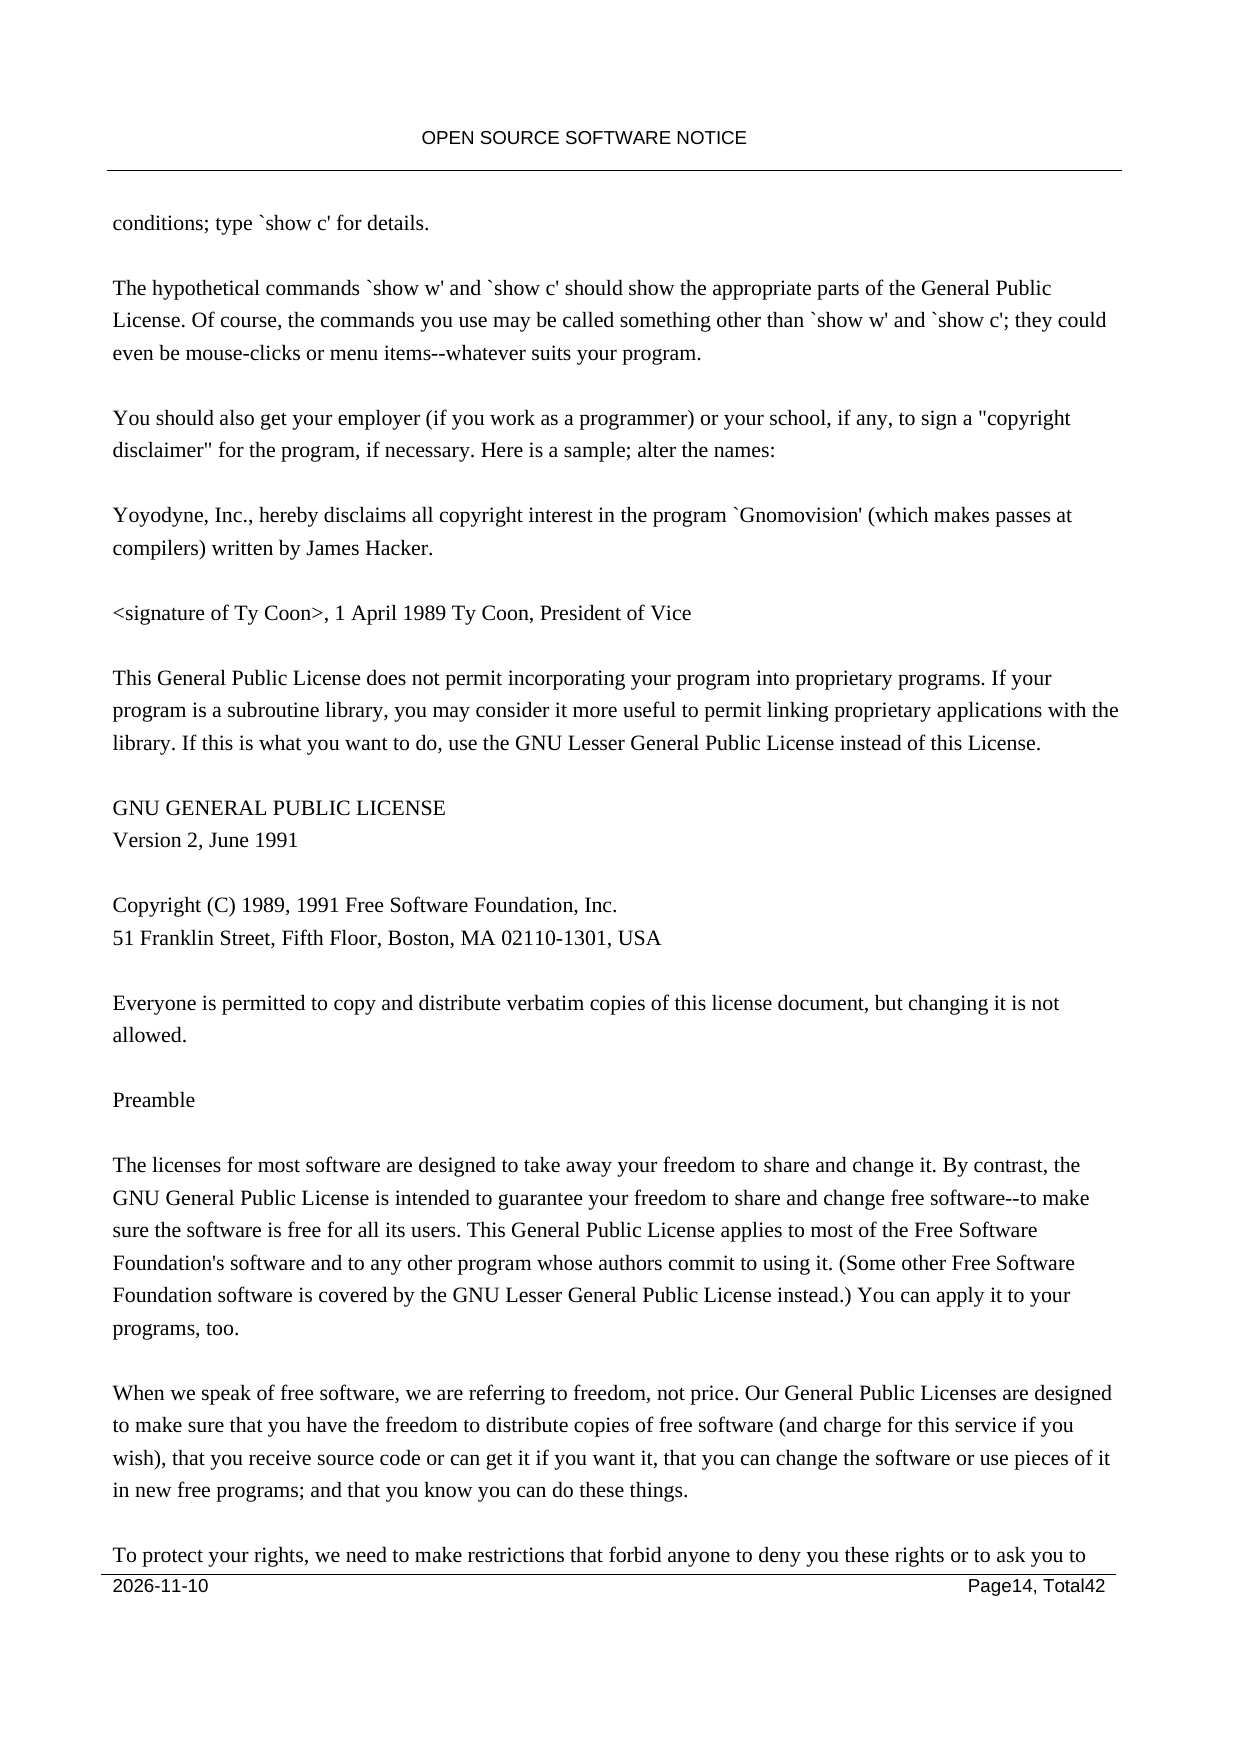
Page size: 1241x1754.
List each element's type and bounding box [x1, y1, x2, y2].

text [112, 206, 1128, 1571]
